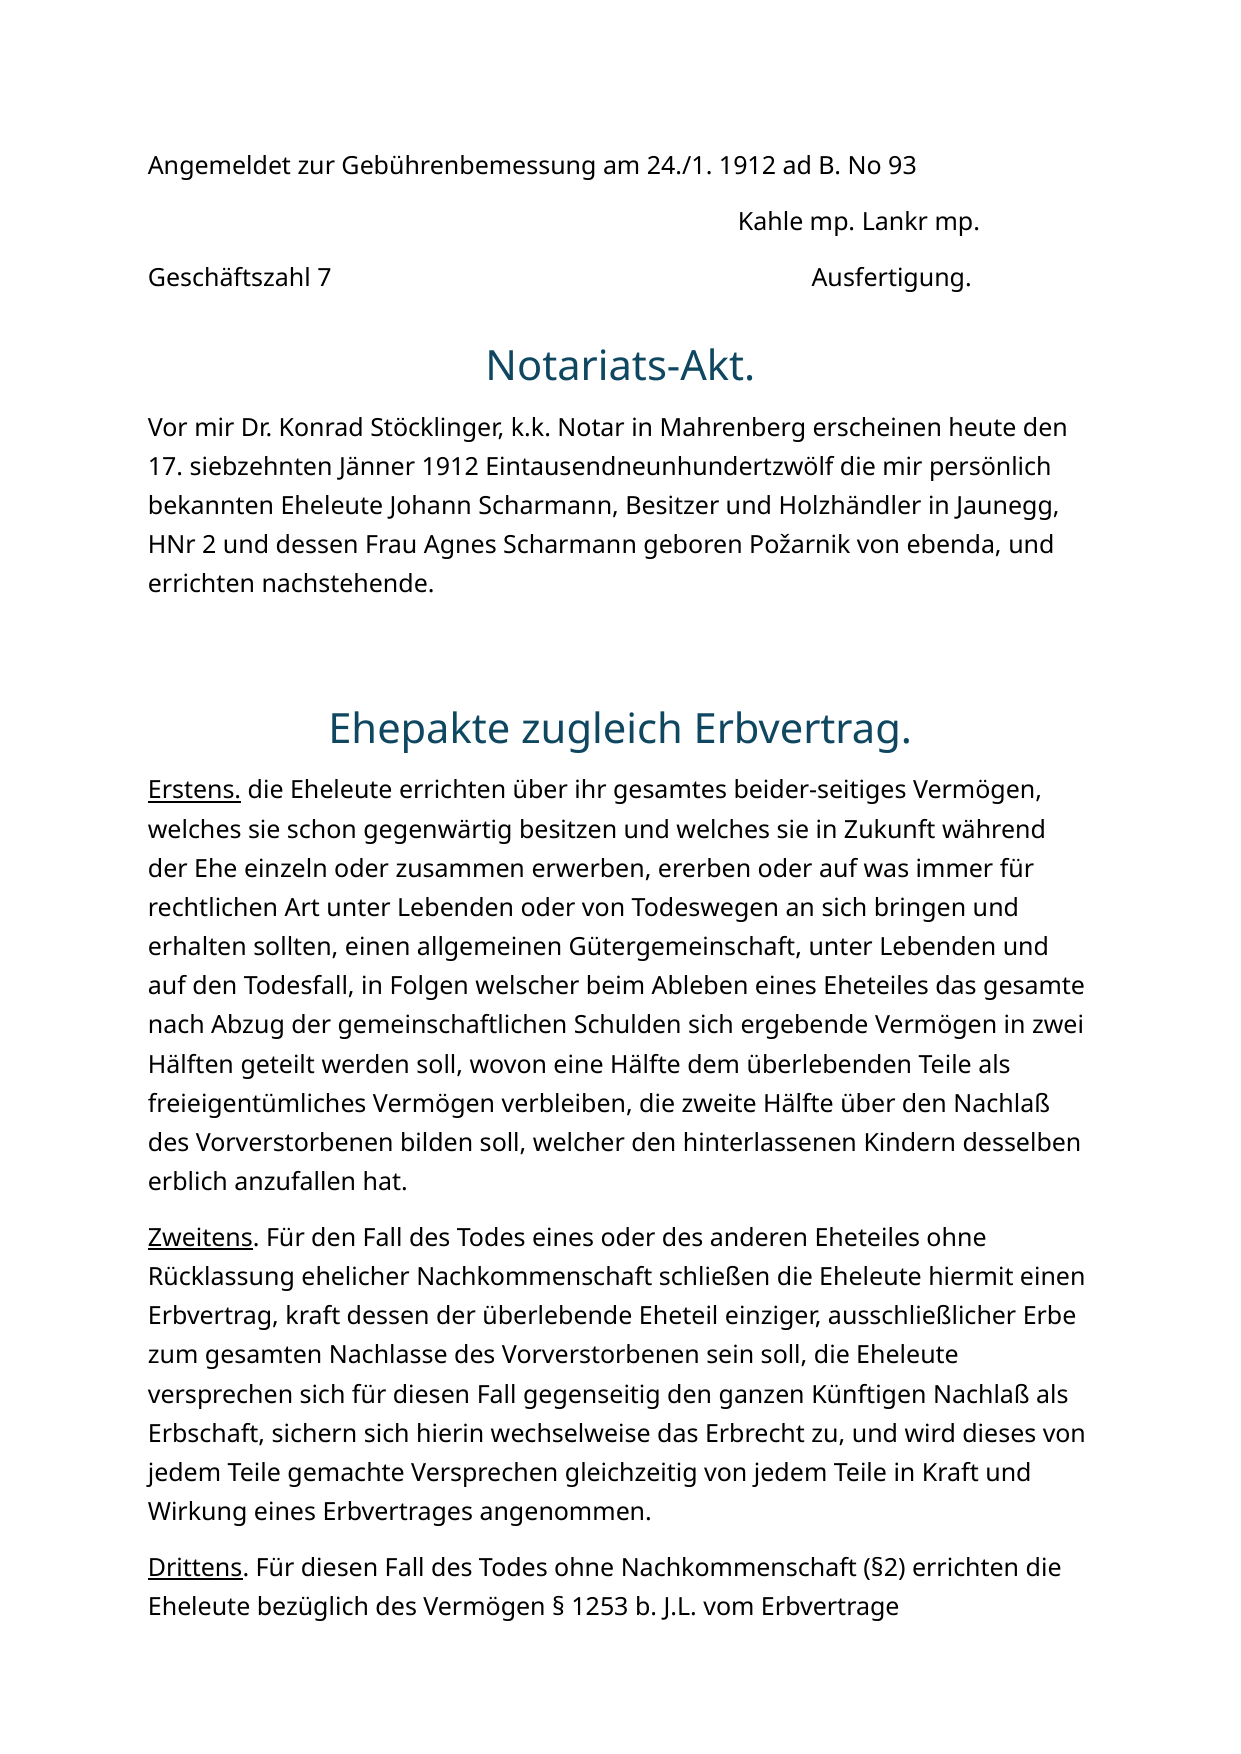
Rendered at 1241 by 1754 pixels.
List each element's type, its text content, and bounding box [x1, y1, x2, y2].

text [148, 1550, 1093, 1623]
text Kahle mp. Lankr mp. [148, 203, 1093, 237]
subtitle Ehepakte zugleich Erbvertrag. [148, 699, 1093, 755]
text Angemeldet zur Gebührenbemessung am 24./1. 1912 ad B. No 93 [148, 148, 1093, 182]
subtitle Notariats-Akt. [148, 336, 1093, 393]
text Vor mir Dr. Konrad Stöcklinger, k.k. Notar in Mahrenberg erscheinen heute den 17. siebzehnten Jänner 1912 Eintausendneunhundertzwölf die mir persönlich bekannten Eheleute Johann Scharmann, Besitzer und Holzhändler in Jaunegg, HNr 2 und dessen Frau Agnes Scharmann geboren Požarnik von ebenda, und errichten nachstehende. [148, 409, 1093, 600]
text Geschäftszahl 7 Ausfertigung. [148, 259, 1093, 293]
text Zweitens. Für den Fall des Todes eines oder des anderen Eheteiles ohne Rücklassung ehelicher Nachkommenschaft schließen die Eheleute hiermit einen Erbvertrag, kraft dessen der überlebende Eheteil einziger, ausschließlicher Erbe zum gesamten Nachlasse des Vorverstorbenen sein soll, die Eheleute versprechen sich für diesen Fall gegenseitig den ganzen Künftigen Nachlaß als Erbschaft, sichern sich hierin wechselweise das Erbrecht zu, und wird dieses von jedem Teile gemachte Versprechen gleichzeitig von jedem Teile in Kraft und Wirkung eines Erbvertrages angenommen. [148, 1220, 1093, 1528]
text Erstens. die Eheleute errichten über ihr gesamtes beider-seitiges Vermögen, welches sie schon gegenwärtig besitzen und welches sie in Zukunft während der Ehe einzeln oder zusammen erwerben, ererben oder auf was immer für rechtlichen Art unter Lebenden oder von Todeswegen an sich bringen und erhalten sollten, einen allgemeinen Gütergemeinschaft, unter Lebenden und auf den Todesfall, in Folgen welscher beim Ableben eines Eheteiles das gesamte nach Abzug der gemeinschaftlichen Schulden sich ergebende Vermögen in zwei Hälften geteilt werden soll, wovon eine Hälfte dem überlebenden Teile als freieigentümliches Vermögen verbleiben, die zweite Hälfte über den Nachlaß des Vorverstorbenen bilden soll, welcher den hinterlassenen Kindern desselben erblich anzufallen hat. [148, 772, 1093, 1198]
